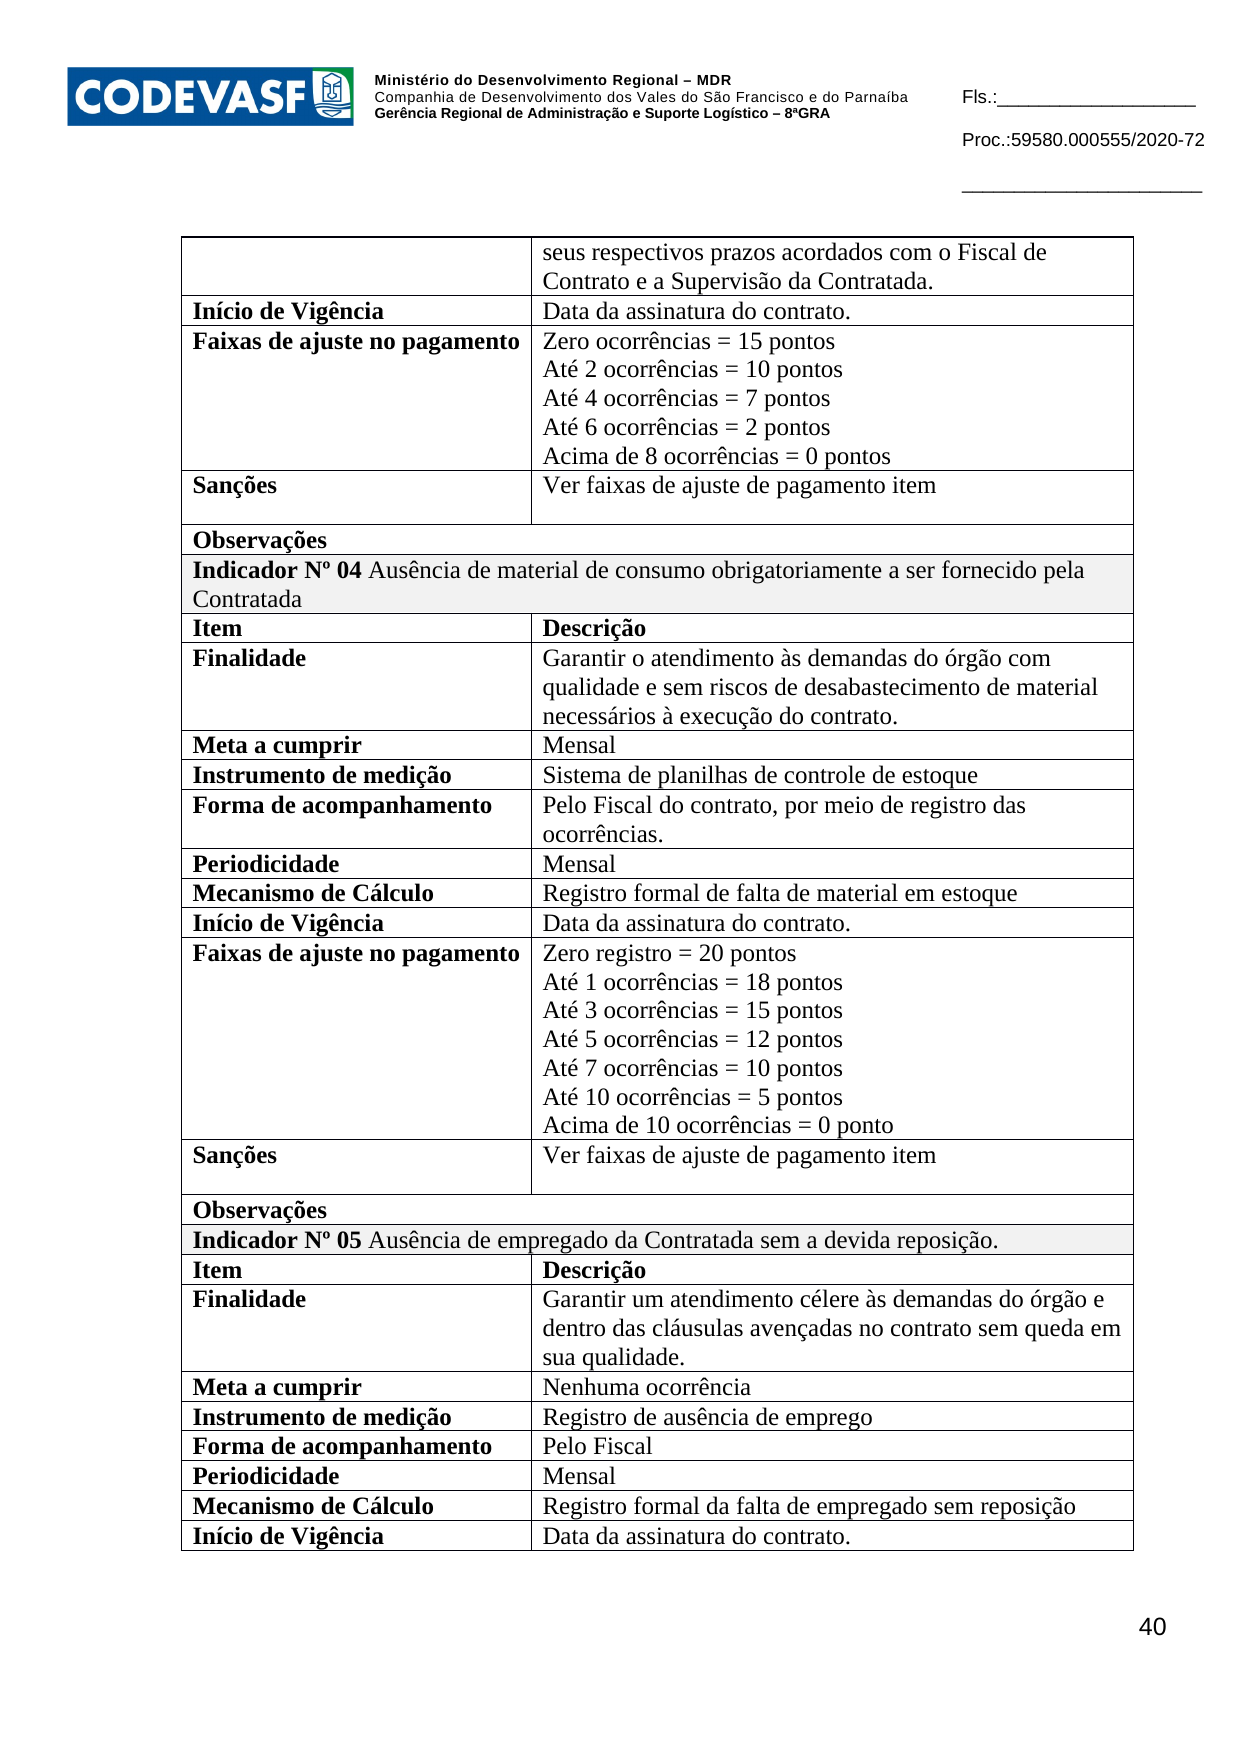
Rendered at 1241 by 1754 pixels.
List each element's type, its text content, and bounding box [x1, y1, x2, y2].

table_cell Pelo Fiscal [532, 1431, 1133, 1460]
table_cell Instrumento de medição [182, 760, 531, 789]
table_cell Pelo Fiscal do contrato, por meio de registro das ocorrências. [532, 790, 1133, 848]
table_cell Mensal [532, 731, 1133, 759]
table_cell Meta a cumprir [182, 731, 531, 759]
table_cell Registro de ausência de emprego [532, 1402, 1133, 1430]
table_cell Indicador Nº 05 Ausência de empregado da Contratada sem a devida reposição. [182, 1225, 1133, 1254]
table_cell Periodicidade [182, 849, 531, 877]
table_cell Mensal [532, 1461, 1133, 1490]
picture [67, 67, 354, 126]
table_cell Data da assinatura do contrato. [532, 908, 1133, 937]
table_cell Ver faixas de ajuste de pagamento item [532, 471, 1133, 524]
table_cell Sanções [182, 1140, 531, 1194]
table_cell Mecanismo de Cálculo [182, 879, 531, 907]
table_cell Ver faixas de ajuste de pagamento item [532, 1140, 1133, 1194]
table_cell Zero ocorrências = 15 pontos Até 2 ocorrências = 10 pontos Até 4 ocorrências = 7 pontos Até 6 ocorrências = 2 pontos Acima de 8 ocorrências = 0 pontos [532, 326, 1133, 469]
table_cell Forma de acompanhamento [182, 790, 531, 848]
table_cell Observações [182, 525, 1133, 554]
table_cell Registro formal de falta de material em estoque [532, 879, 1133, 907]
table_cell Faixas de ajuste no pagamento [182, 938, 531, 1139]
table_cell Item [182, 1255, 531, 1283]
table_cell Indicador Nº 04 Ausência de material de consumo obrigatoriamente a ser fornecido pela Contratada [182, 555, 1133, 612]
table_cell Nenhuma ocorrência [532, 1372, 1133, 1401]
table_cell Início de Vigência [182, 296, 531, 325]
table_cell Data da assinatura do contrato. [532, 1521, 1133, 1549]
table_cell Observações [182, 1195, 1133, 1224]
table_cell Data da assinatura do contrato. [532, 296, 1133, 325]
table_cell Descrição [532, 614, 1133, 642]
table_cell Zero registro = 20 pontos Até 1 ocorrências = 18 pontos Até 3 ocorrências = 15 pontos Até 5 ocorrências = 12 pontos Até 7 ocorrências = 10 pontos Até 10 ocorrências = 5 pontos Acima de 10 ocorrências = 0 ponto [532, 938, 1133, 1139]
table_cell Início de Vigência [182, 908, 531, 937]
table_cell Periodicidade [182, 1461, 531, 1490]
table_cell Sistema de planilhas de controle de estoque [532, 760, 1133, 789]
table_cell Finalidade [182, 1285, 531, 1371]
table_cell Início de Vigência [182, 1521, 531, 1549]
table_cell Meta a cumprir [182, 1372, 531, 1401]
table_cell Garantir um atendimento célere às demandas do órgão e dentro das cláusulas avençadas no contrato sem queda em sua qualidade. [532, 1285, 1133, 1371]
table_cell Forma de acompanhamento [182, 1431, 531, 1460]
table_cell Descrição [532, 1255, 1133, 1283]
table_cell Finalidade [182, 643, 531, 729]
table_cell Instrumento de medição [182, 1402, 531, 1430]
table_cell Item [182, 614, 531, 642]
table_cell Mecanismo de Cálculo [182, 1491, 531, 1520]
table_cell Faixas de ajuste no pagamento [182, 326, 531, 469]
table_cell Mensal [532, 849, 1133, 877]
table_cell Sanções [182, 471, 531, 524]
table_cell Garantir o atendimento às demandas do órgão com qualidade e sem riscos de desabastecimento de material necessários à execução do contrato. [532, 643, 1133, 729]
table_cell Registro formal da falta de empregado sem reposição [532, 1491, 1133, 1520]
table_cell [532, 238, 1133, 295]
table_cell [182, 238, 531, 295]
